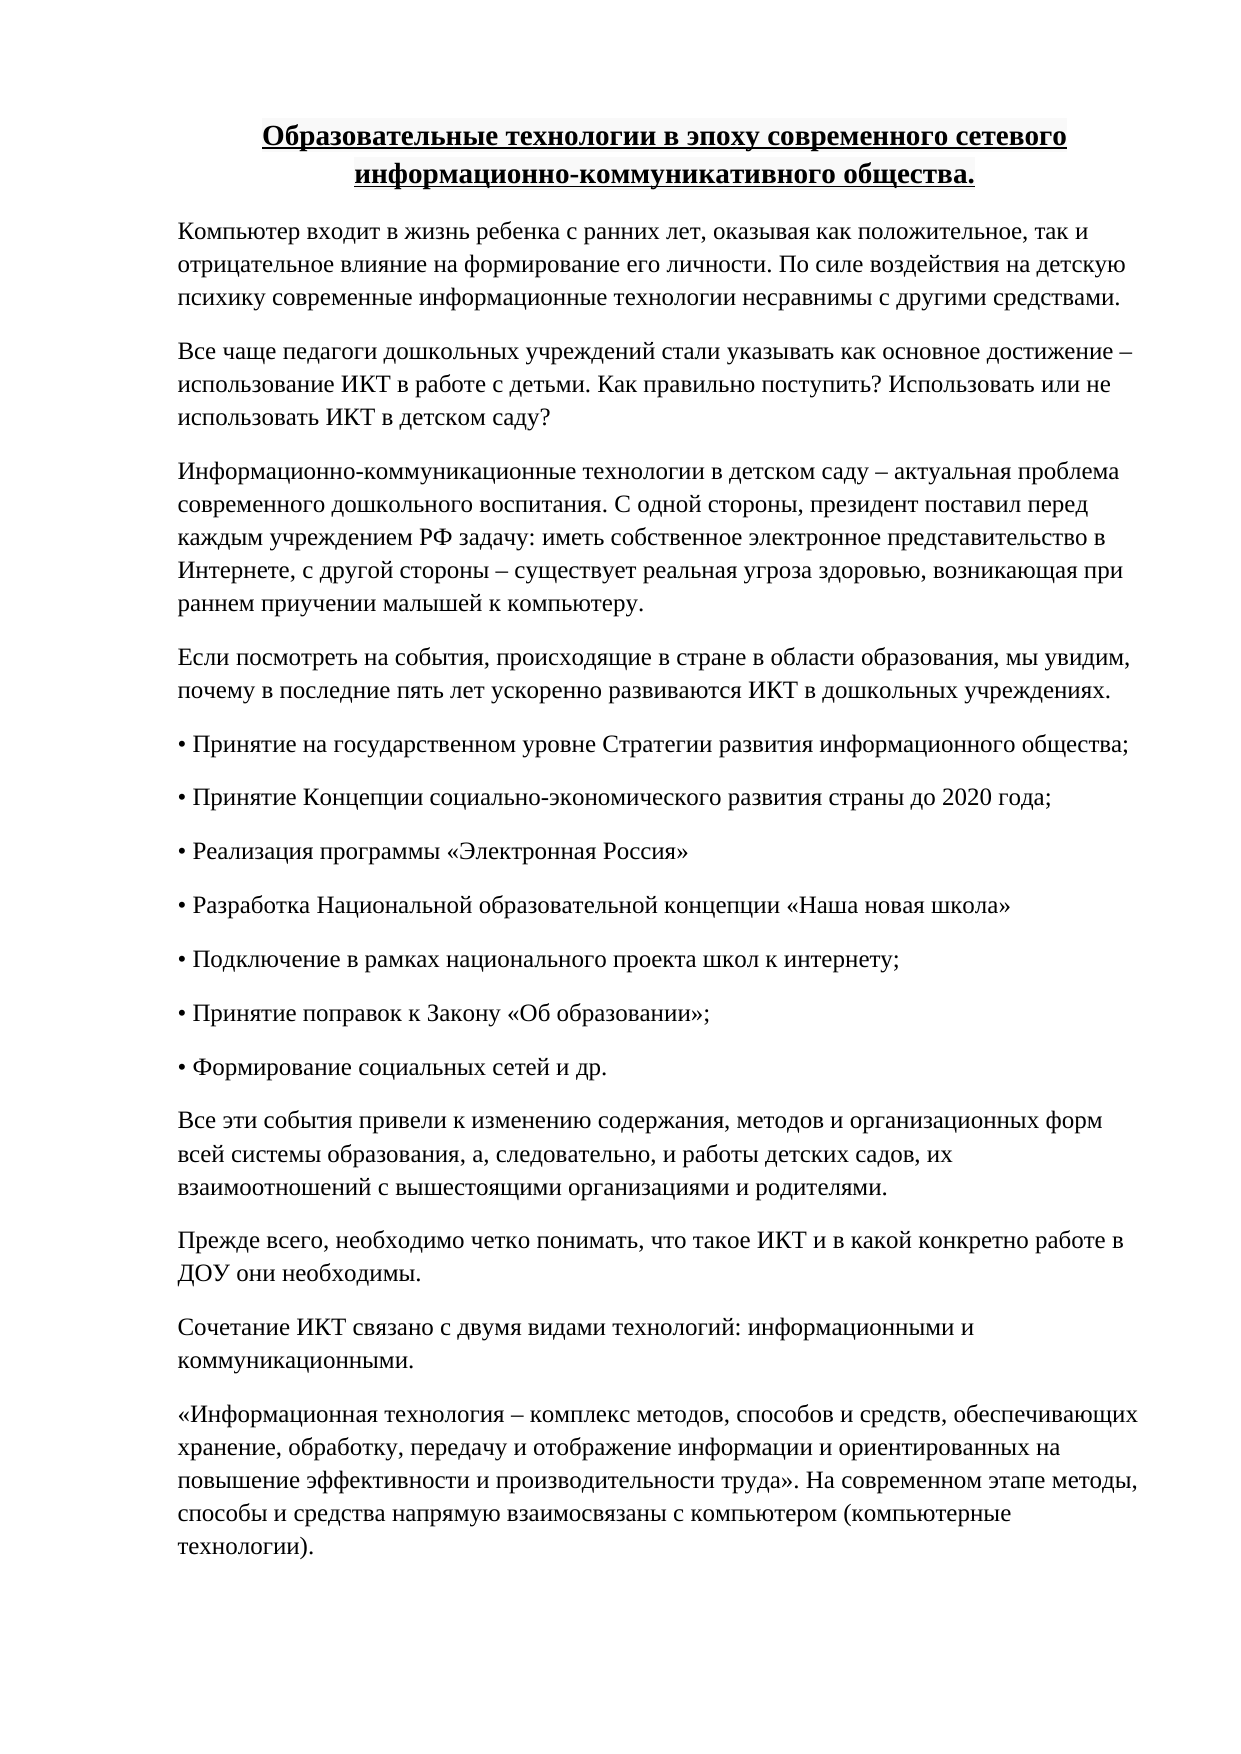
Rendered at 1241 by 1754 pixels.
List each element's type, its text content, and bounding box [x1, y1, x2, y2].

text Прежде всего, необходимо четко понимать, что такое ИКТ и в какой конкретно работе в ДОУ они необходимы. [177, 1226, 1152, 1287]
text «Информационная технология – комплекс методов, способов и средств, обеспечивающих хранение, обработку, передачу и отображение информации и ориентированных на повышение эффективности и производительности труда». На современном этапе методы, способы и средства напрямую взаимосвязаны с компьютером (компьютерные технологии). [177, 1399, 1152, 1560]
text Сочетание ИКТ связано с двумя видами технологий: информационными и коммуникационными. [177, 1312, 1152, 1374]
text • Принятие Концепции социально-экономического развития страны до 2020 года; [177, 782, 1152, 811]
text Компьютер входит в жизнь ребенка с ранних лет, оказывая как положительное, так и отрицательное влияние на формирование его личности. По силе воздействия на детскую психику современные информационные технологии несравнимы с другими средствами. [177, 216, 1152, 311]
text • Принятие на государственном уровне Стратегии развития информационного общества; [177, 729, 1152, 757]
text • Реализация программы «Электронная Россия» [177, 836, 1152, 865]
text Все эти события привели к изменению содержания, методов и организационных форм всей системы образования, а, следовательно, и работы детских садов, их взаимоотношений с вышестоящими организациями и родителями. [177, 1106, 1152, 1200]
text Все чаще педагоги дошкольных учреждений стали указывать как основное достижение – использование ИКТ в работе с детьми. Как правильно поступить? Использовать или не использовать ИКТ в детском саду? [177, 336, 1152, 431]
text Если посмотреть на события, происходящие в стране в области образования, мы увидим, почему в последние пять лет ускоренно развиваются ИКТ в дошкольных учреждениях. [177, 642, 1152, 703]
text • Подключение в рамках национального проекта школ к интернету; [177, 944, 1152, 973]
text Информационно-коммуникационные технологии в детском саду – актуальная проблема современного дошкольного воспитания. С одной стороны, президент поставил перед каждым учреждением РФ задачу: иметь собственное электронное представительство в Интернете, с другой стороны – существует реальная угроза здоровью, возникающая при раннем приучении малышей к компьютеру. [177, 456, 1152, 617]
text • Формирование социальных сетей и др. [177, 1052, 1152, 1081]
text • Разработка Национальной образовательной концепции «Наша новая школа» [177, 890, 1152, 919]
text • Принятие поправок к Закону «Об образовании»; [177, 998, 1152, 1027]
text Образовательные технологии в эпоху современного сетевого информационно-коммуникативного общества. [177, 118, 1152, 190]
